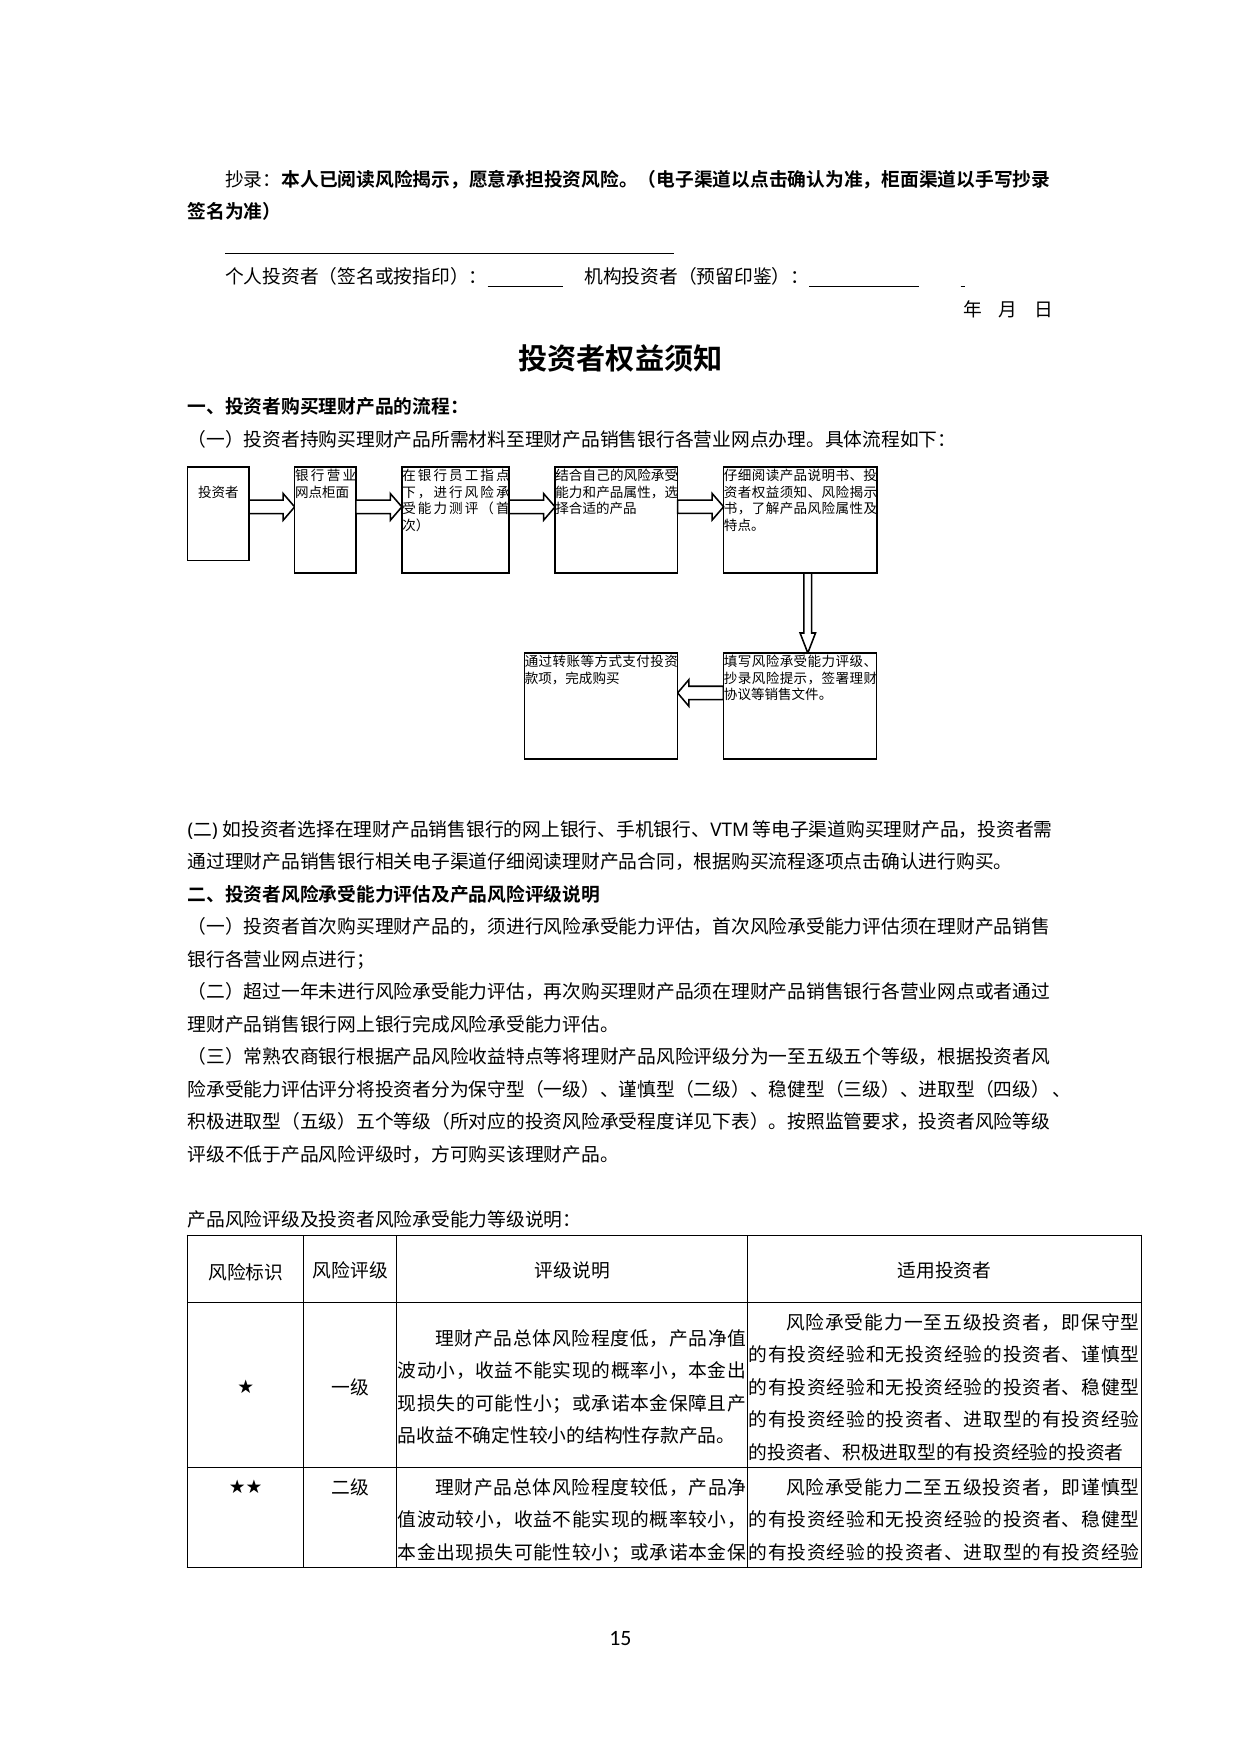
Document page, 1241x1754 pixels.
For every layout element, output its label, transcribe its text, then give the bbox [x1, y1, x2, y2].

text （一）投资者持购买理财产品所需材料至理财产品销售银行各营业网点办理。具体流程如下： [187, 422, 1053, 454]
table_header 风险评级 [304, 1236, 396, 1302]
table_cell ★★ [188, 1468, 303, 1567]
text 二、投资者风险承受能力评估及产品风险评级说明 [187, 877, 1053, 909]
table_header 评级说明 [397, 1236, 747, 1302]
text 年 月 日 [187, 292, 1053, 324]
text 投资者权益须知 [187, 324, 1053, 389]
text 一、投资者购买理财产品的流程： [187, 389, 1053, 422]
table_cell 二级 [304, 1468, 396, 1567]
table_header 风险标识体情况风险品合同。若本产品说明书 [188, 1236, 303, 1302]
text 产品风险评级及投资者风险承受能力等级说明： [187, 1202, 1053, 1234]
table_cell 风险承受能力一至五级投资者，即保守型的有投资经验和无投资经验的投资者、谨慎型的有投资经验和无投资经验的投资者、稳健型的有投资经验的投资者、进取型的有投资经验的投资者、积极进取型的有投资经验的投资者 [748, 1303, 1141, 1467]
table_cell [397, 1468, 747, 1567]
text 个人投资者（签名或按指印）： 机构投资者（预留印鉴）： [187, 259, 1053, 292]
table_cell 一级 [304, 1303, 396, 1467]
table_cell ★ [188, 1303, 303, 1467]
text （一）投资者首次购买理财产品的，须进行风险承受能力评估，首次风险承受能力评估须在理财产品销售银行各营业网点进行； [187, 909, 1053, 974]
text 抄录：本人已阅读风险揭示，愿意承担投资风险。（电子渠道以点击确认为准，柜面渠道以手写抄录签名为准） [187, 162, 1053, 227]
table_header 适用投资者 [748, 1236, 1141, 1302]
text （二）超过一年未进行风险承受能力评估，再次购买理财产品须在理财产品销售银行各营业网点或者通过理财产品销售银行网上银行完成风险承受能力评估。 [187, 974, 1053, 1039]
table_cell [748, 1468, 1141, 1567]
text （三）常熟农商银行根据产品风险收益特点等将理财产品风险评级分为一至五级五个等级，根据投资者风险承受能力评估评分将投资者分为保守型（一级）、谨慎型（二级）、稳健型（三级）、进取型（四级）、积极进取型（五级）五个等级（所对应的投资风险承受程度详见下表）。按照监管要求，投资者风险等级评级不低于产品风险评级时，方可购买该理财产品。 [187, 1039, 1053, 1169]
table_cell 理财产品总体风险程度低，产品净值波动小，收益不能实现的概率小，本金出现损失的可能性小；或承诺本金保障且产品收益不确定性较小的结构性存款产品。 [397, 1303, 747, 1467]
text (二) 如投资者选择在理财产品销售银行的网上银行、手机银行、VTM等电子渠道购买理财产品，投资者需通过理财产品销售银行相关电子渠道仔细阅读理财产品合同，根据购买流程逐项点击确认进行购买。 [187, 812, 1053, 877]
